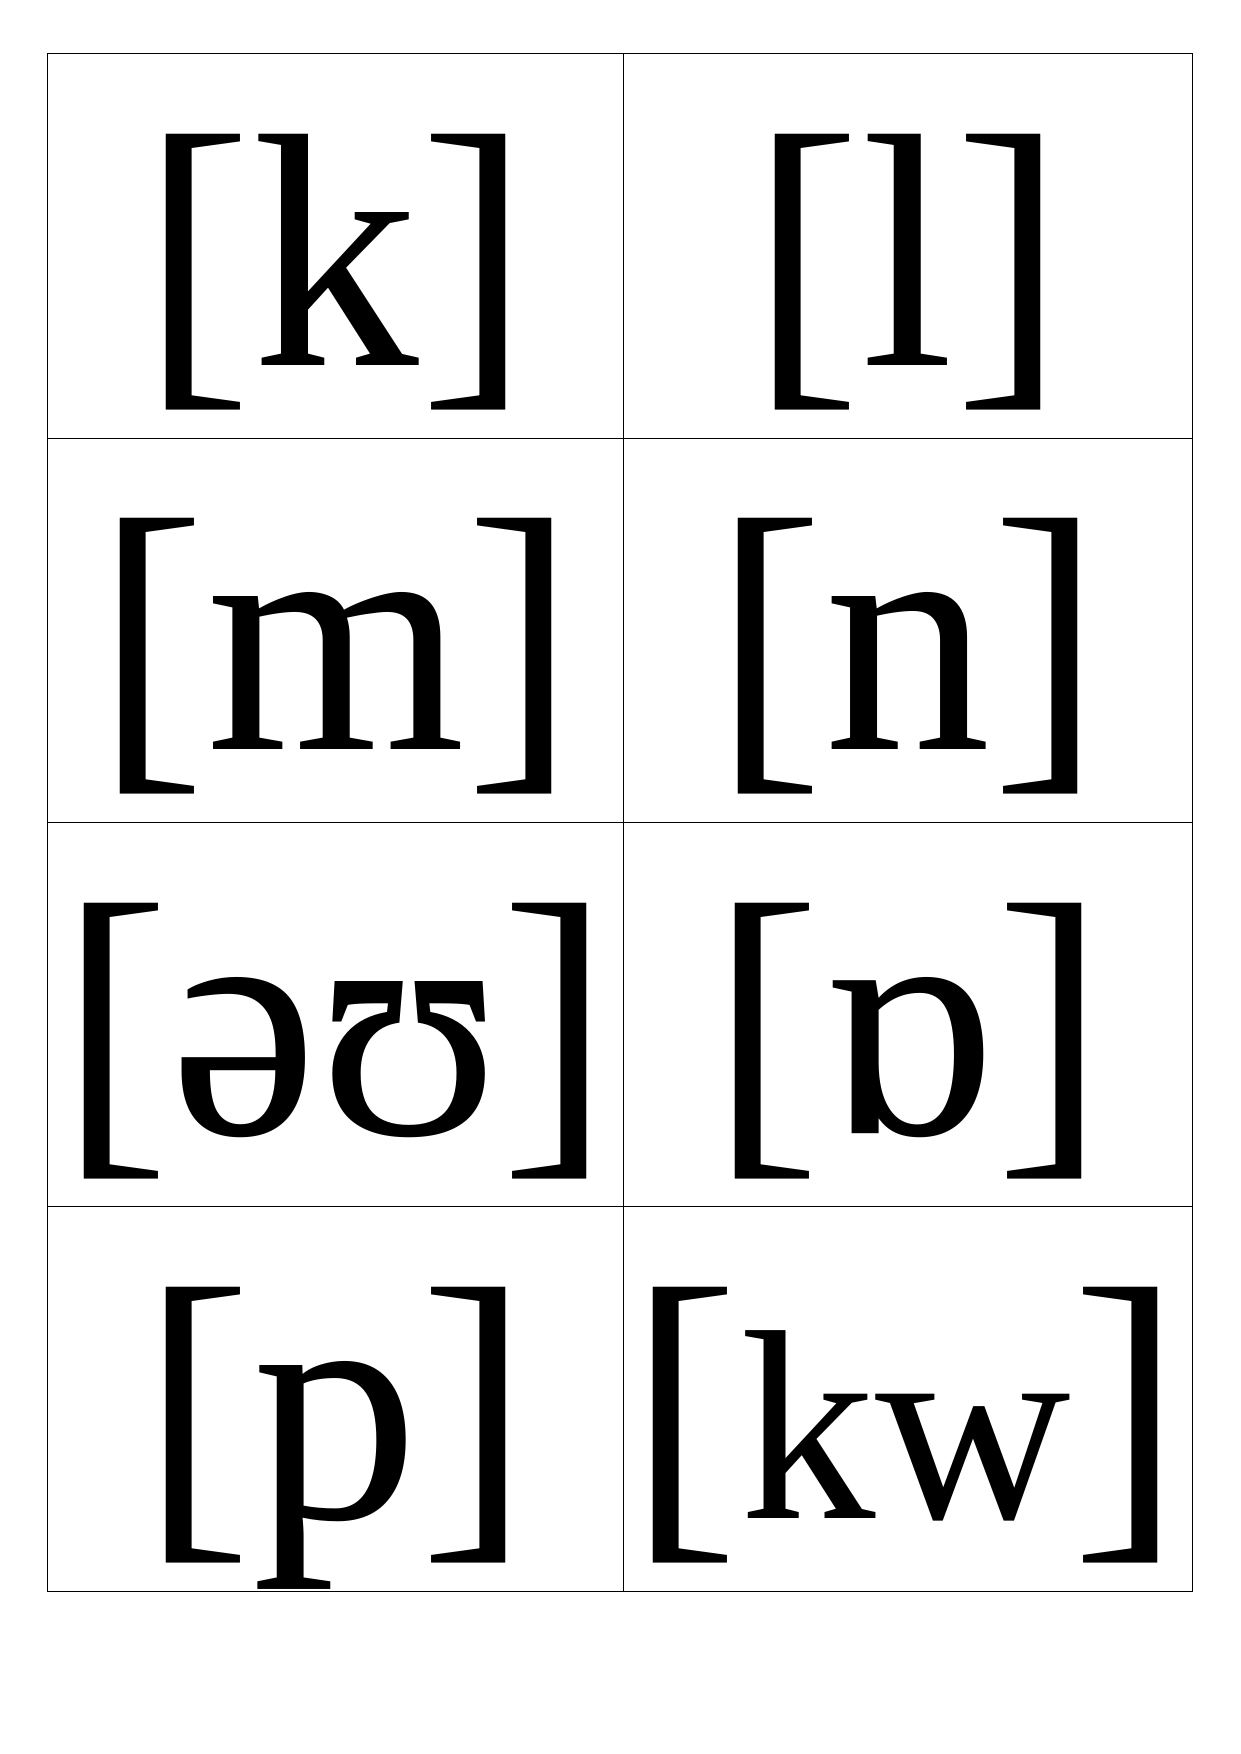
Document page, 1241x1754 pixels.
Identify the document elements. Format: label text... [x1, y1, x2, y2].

table_cell [əʊ] [48, 823, 623, 1206]
table_cell [m] [48, 439, 623, 822]
table_header [k] [48, 54, 623, 437]
table_cell [kw] [624, 1207, 1192, 1591]
table_cell [n] [624, 439, 1192, 822]
table_cell [p] [48, 1207, 623, 1591]
table_header [l] [624, 54, 1192, 437]
table_cell [ɒ] [624, 823, 1192, 1206]
